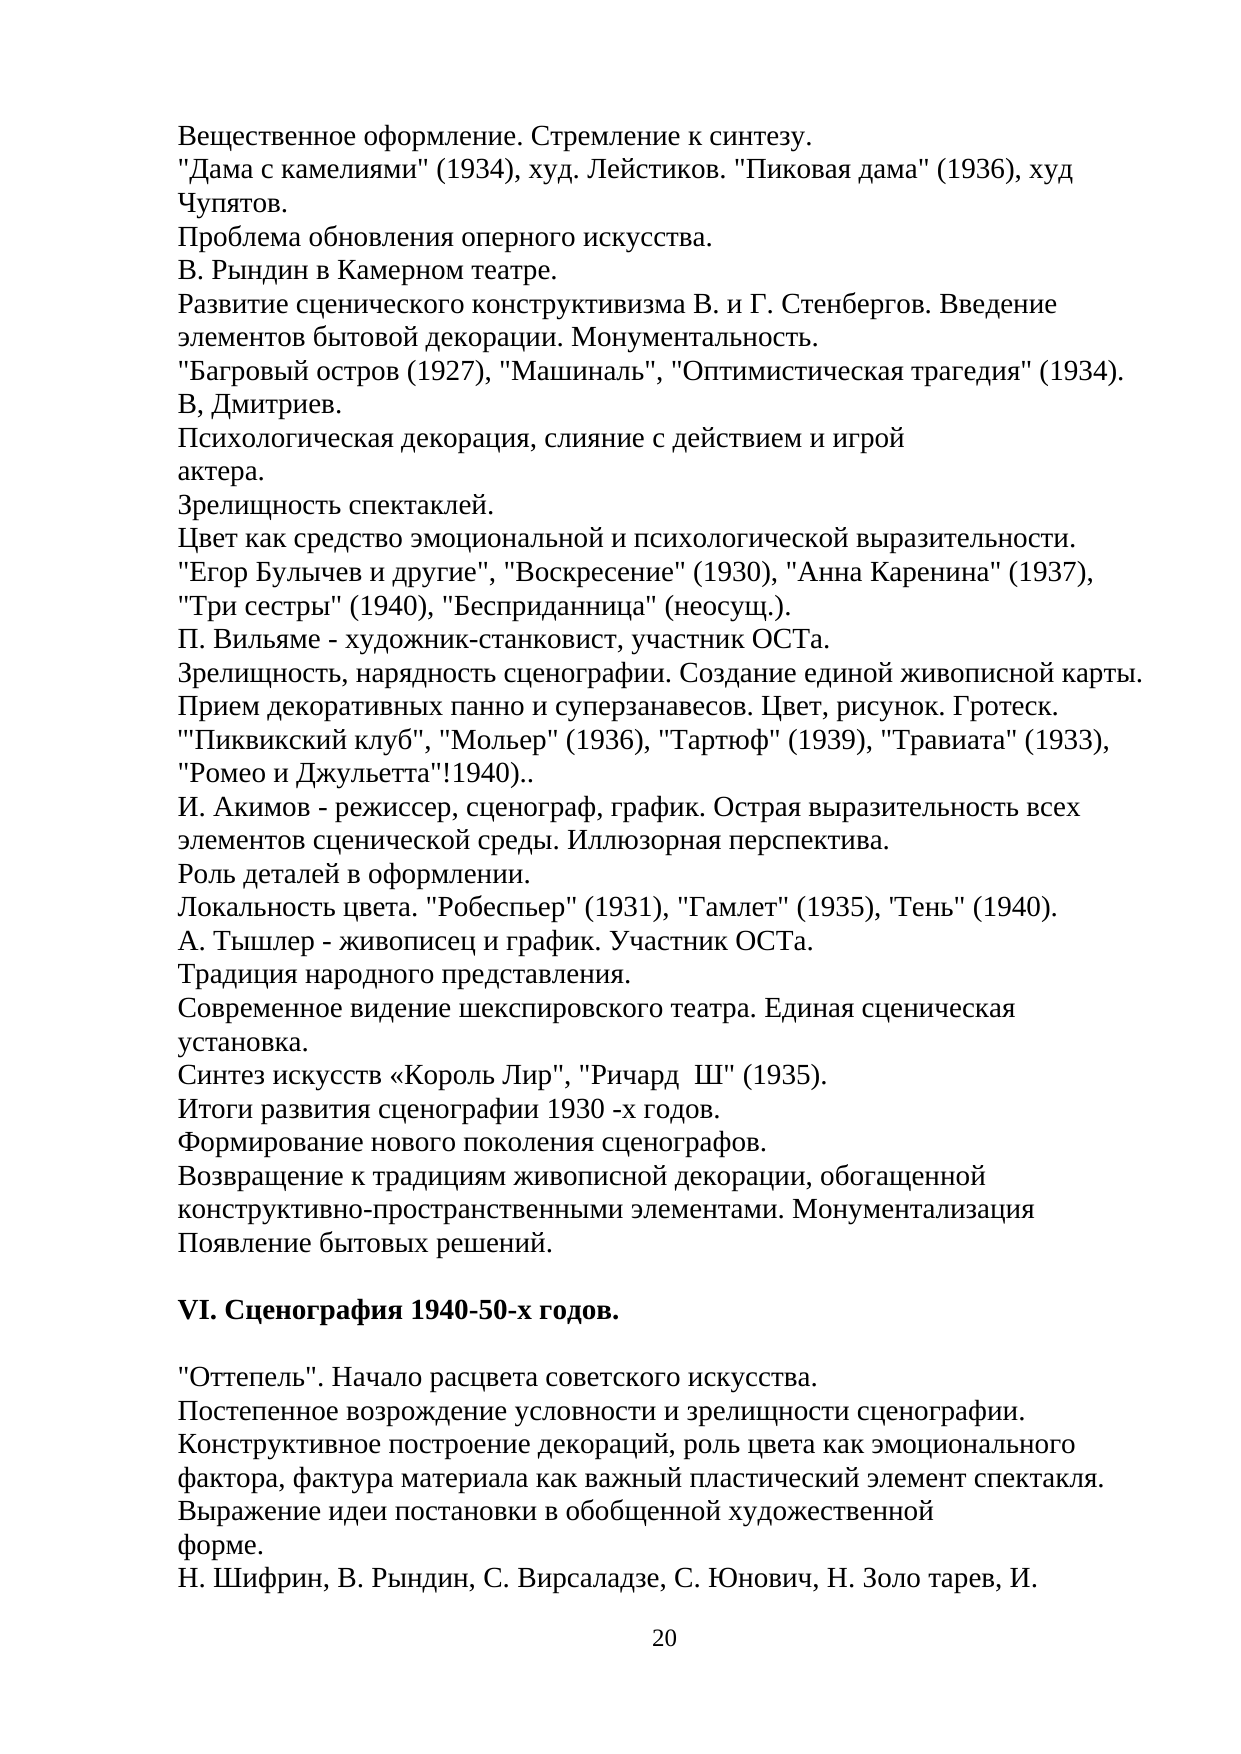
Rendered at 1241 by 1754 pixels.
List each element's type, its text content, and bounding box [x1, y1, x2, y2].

text VI. Сценография 1940-50-х годов. [177, 1258, 1152, 1326]
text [177, 1359, 1152, 1594]
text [177, 118, 1152, 1258]
